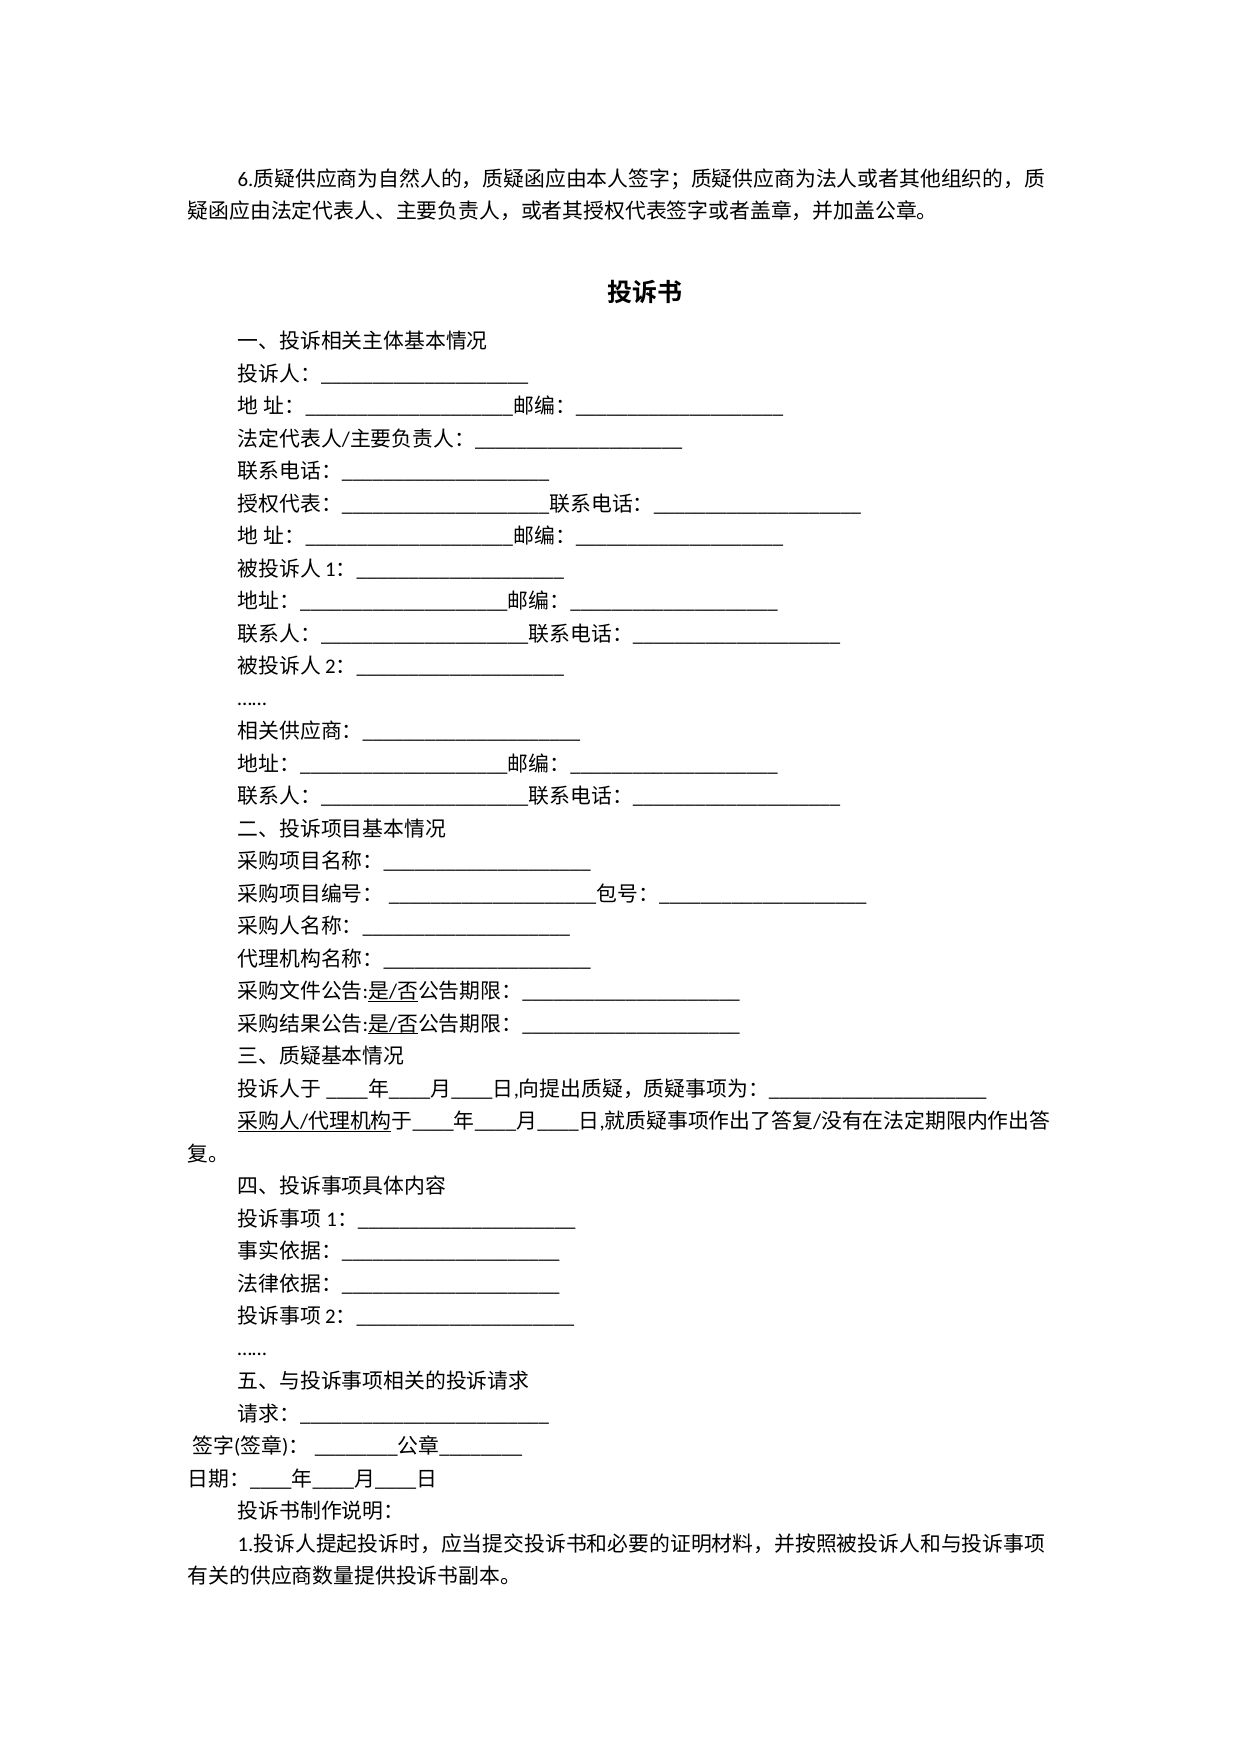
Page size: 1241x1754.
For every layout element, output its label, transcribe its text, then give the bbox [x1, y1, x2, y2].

text 投诉书 [187, 259, 1053, 324]
text 法定代表人/主要负责人：____________________ [187, 422, 1053, 454]
text 四、投诉事项具体内容 [187, 1169, 1053, 1202]
text 联系电话：____________________ [187, 454, 1053, 487]
text …… [187, 1332, 1053, 1364]
text 三、质疑基本情况 [187, 1039, 1053, 1072]
text 投诉书制作说明： [187, 1494, 1053, 1527]
text 地址：____________________邮编：____________________ [187, 584, 1053, 617]
text 投诉事项 1：_____________________ [187, 1202, 1053, 1234]
text 联系人：____________________联系电话：____________________ [187, 779, 1053, 812]
text 五、与投诉事项相关的投诉请求 [187, 1364, 1053, 1397]
text 法律依据：_____________________ [187, 1267, 1053, 1299]
text 一、投诉相关主体基本情况 [187, 324, 1053, 357]
text 采购项目编号： ____________________包号：____________________ [187, 877, 1053, 909]
text 签字(签章)： ________公章________ [187, 1429, 1053, 1462]
text 采购人/代理机构于____年____月____日,就质疑事项作出了答复/没有在法定期限内作出答复。 [187, 1104, 1053, 1169]
text 授权代表：____________________联系电话：____________________ [187, 487, 1053, 519]
text 二、投诉项目基本情况 [187, 812, 1053, 844]
text 联系人：____________________联系电话：____________________ [187, 617, 1053, 649]
text 被投诉人2：____________________ [187, 649, 1053, 682]
text 被投诉人1：____________________ [187, 552, 1053, 584]
text 地 址：____________________邮编：____________________ [187, 389, 1053, 422]
text 相关供应商：_____________________ [187, 714, 1053, 747]
text 请求：________________________ [187, 1397, 1053, 1429]
text 日期：____年____月____日 [187, 1462, 1053, 1494]
text 投诉人：____________________ [187, 357, 1053, 389]
text 采购文件公告:是/否公告期限：_____________________ [187, 974, 1053, 1007]
text 投诉人于 ____年____月____日,向提出质疑，质疑事项为：_____________________ [187, 1072, 1053, 1104]
text 采购人名称：____________________ [187, 909, 1053, 942]
text 采购项目名称：____________________ [187, 844, 1053, 877]
text 地 址：____________________邮编：____________________ [187, 519, 1053, 552]
text 6.质疑供应商为自然人的，质疑函应由本人签字；质疑供应商为法人或者其他组织的，质疑函应由法定代表人、主要负责人，或者其授权代表签字或者盖章，并加盖公章。 [187, 162, 1053, 227]
text 1.投诉人提起投诉时，应当提交投诉书和必要的证明材料，并按照被投诉人和与投诉事项有关的供应商数量提供投诉书副本。 [187, 1527, 1053, 1592]
text 采购结果公告:是/否公告期限：_____________________ [187, 1007, 1053, 1039]
text …… [187, 682, 1053, 714]
text 代理机构名称：____________________ [187, 942, 1053, 974]
text 投诉事项2：_____________________ [187, 1299, 1053, 1332]
text 事实依据：_____________________ [187, 1234, 1053, 1267]
text 地址：____________________邮编：____________________ [187, 747, 1053, 779]
